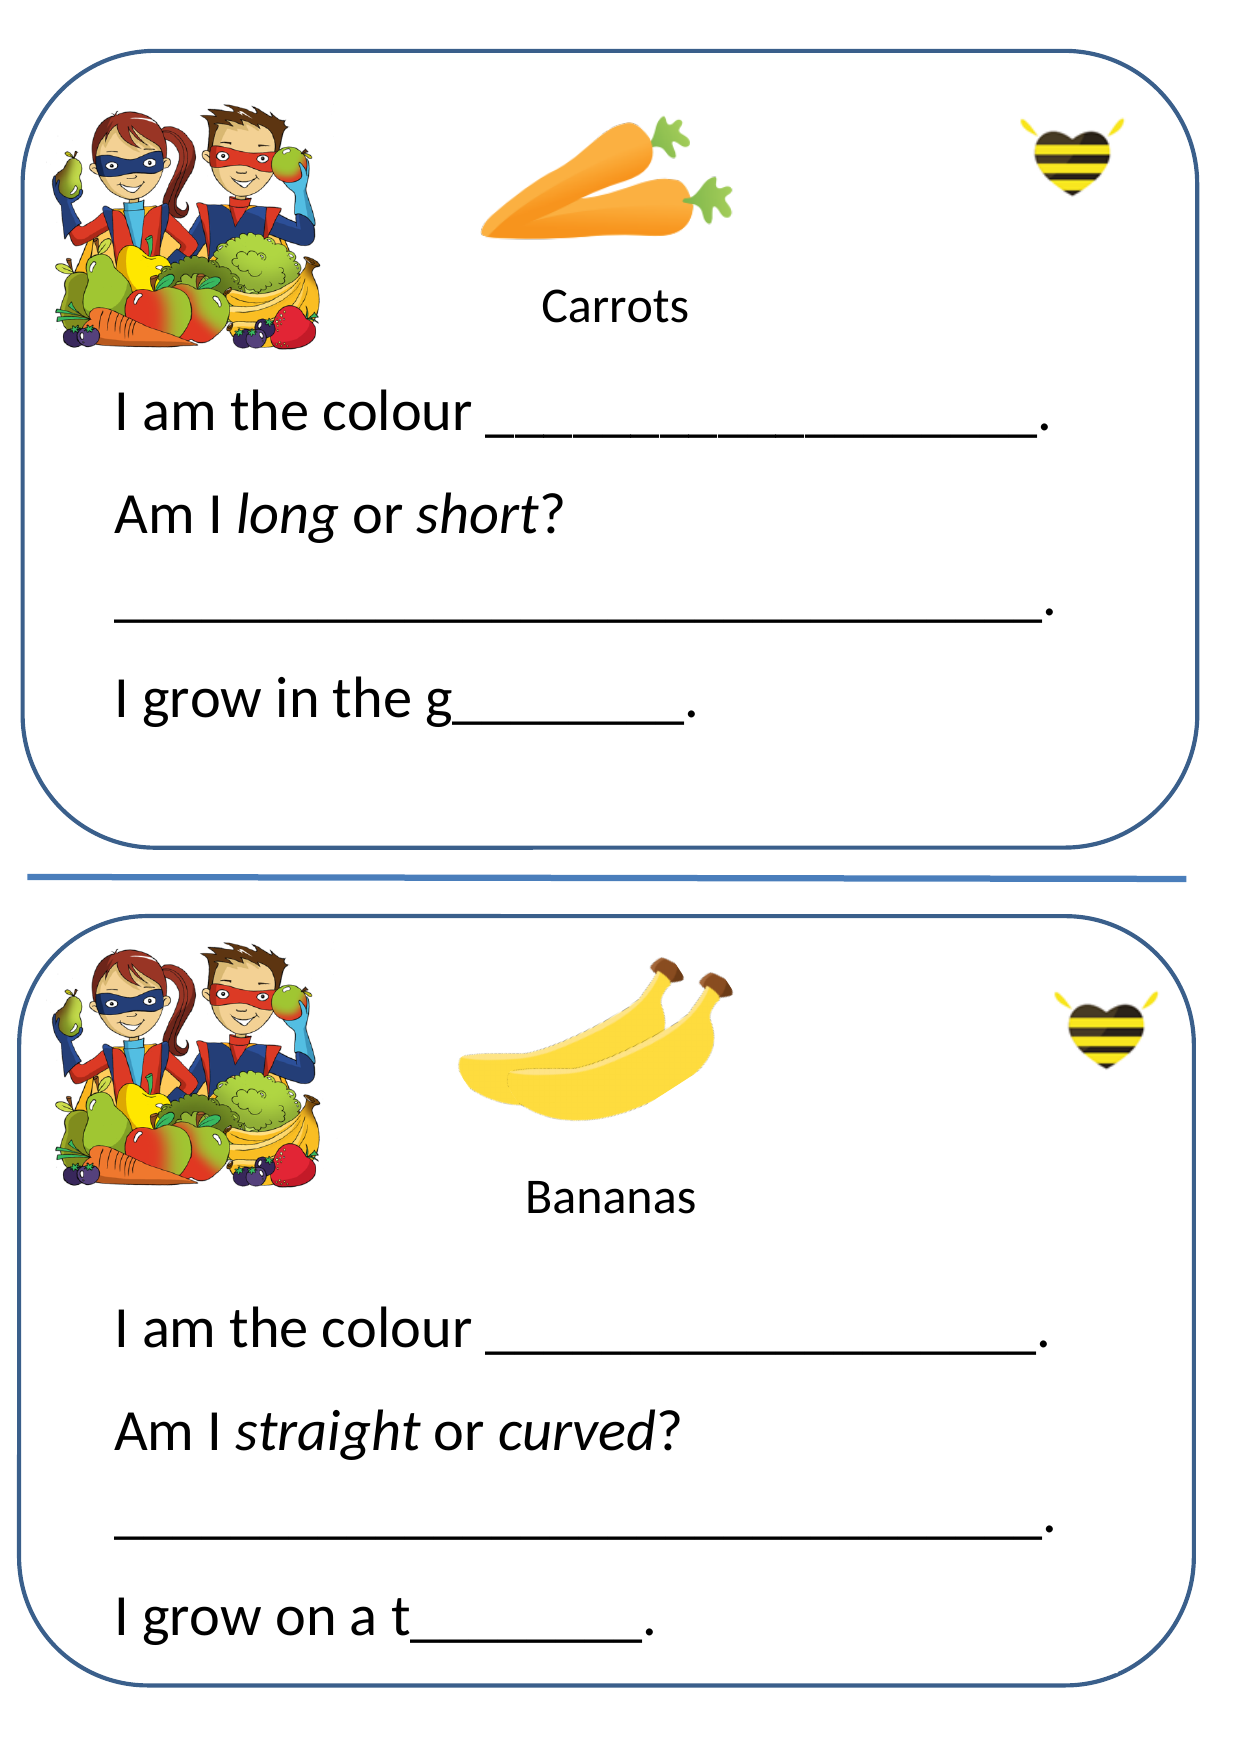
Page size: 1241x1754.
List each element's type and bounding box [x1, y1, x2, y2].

picture [40, 98, 50, 112]
picture [1020, 110, 1127, 199]
picture [40, 936, 73, 969]
picture [40, 936, 342, 1188]
picture [1053, 983, 1160, 1072]
picture [40, 98, 342, 350]
